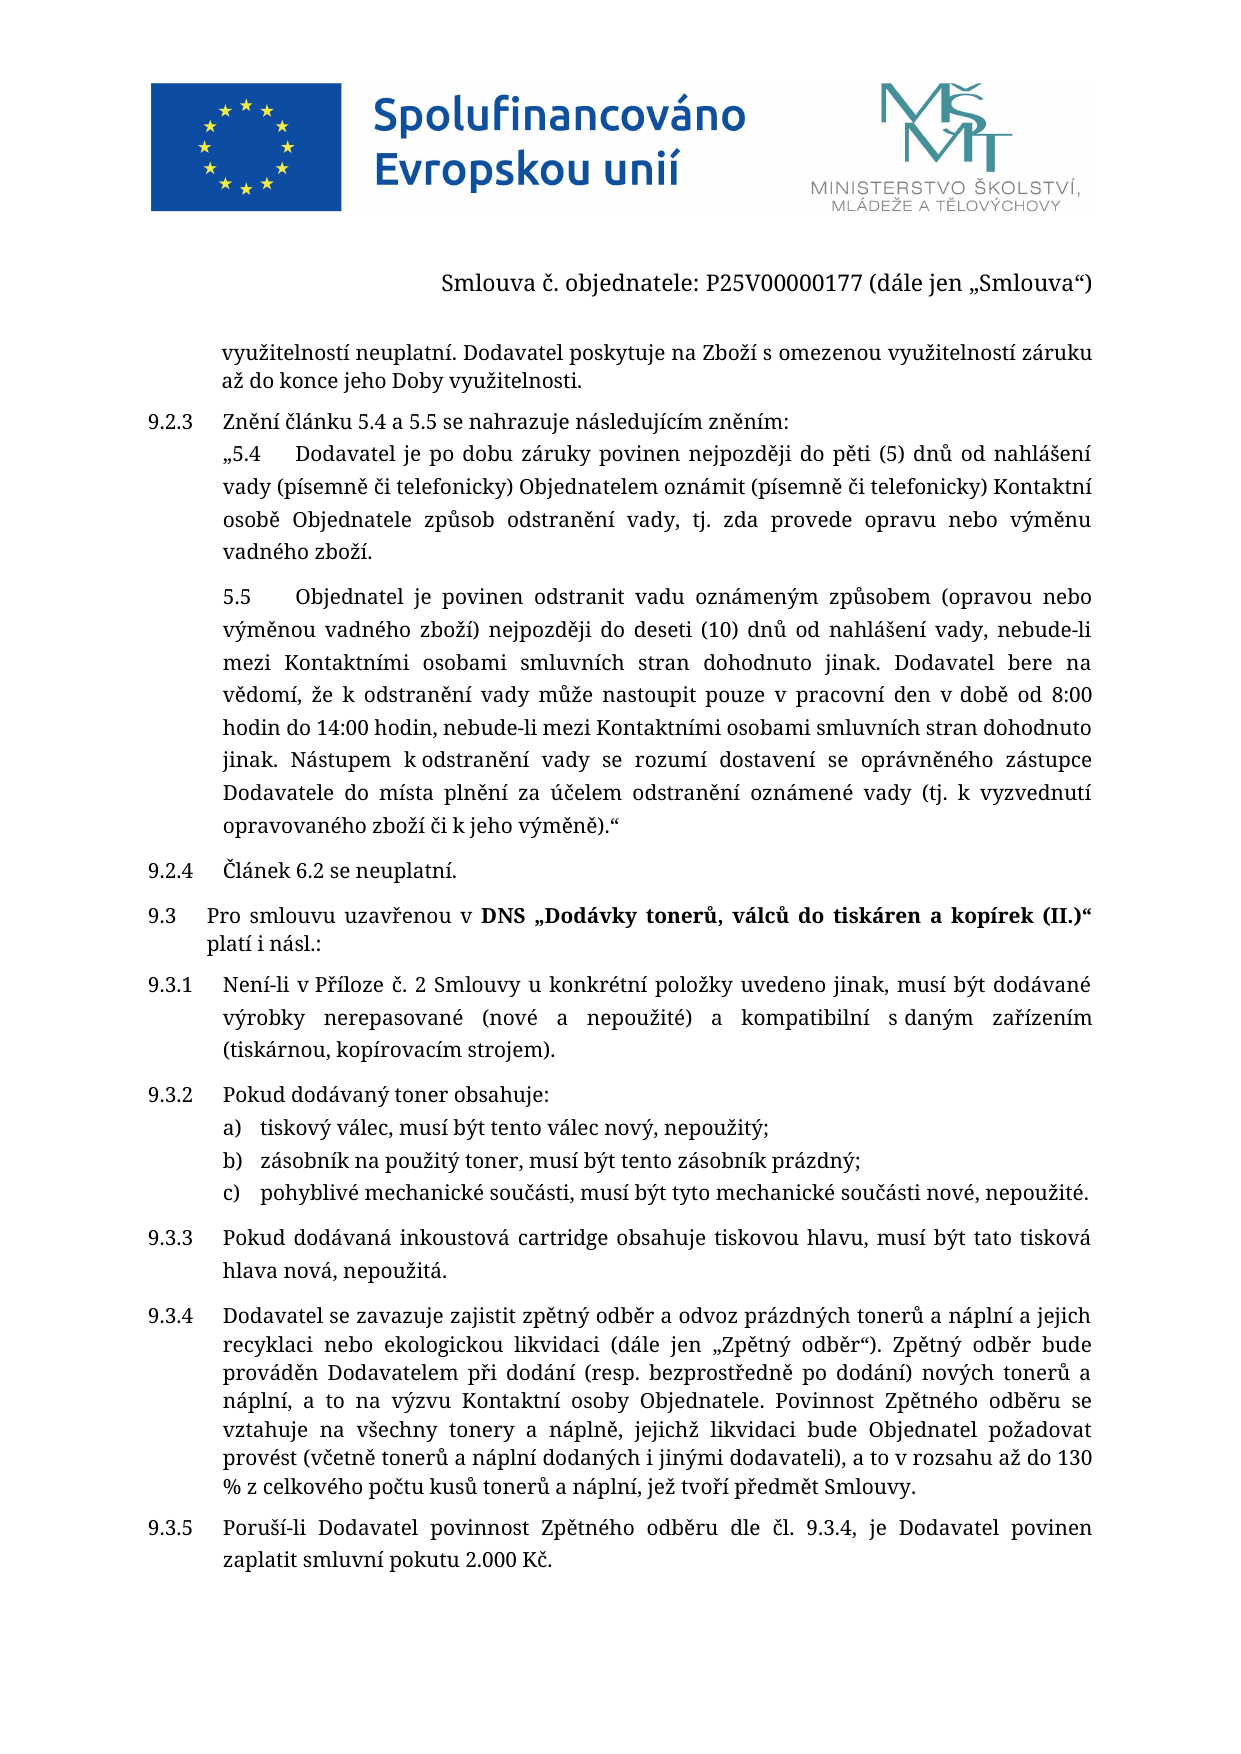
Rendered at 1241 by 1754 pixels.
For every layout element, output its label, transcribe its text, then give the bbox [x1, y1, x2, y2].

list Pokud dodávaný toner obsahuje: [148, 1081, 1093, 1109]
list tiskový válec, musí být tento válec nový, nepoužitý; [223, 1113, 1093, 1142]
list Pro smlouvu uzavřenou v DNS „Dodávky tonerů, válců do tiskáren a kopírek (II.)“ platí i násl.: [148, 901, 1093, 958]
list Pokud dodávaná inkoustová cartridge obsahuje tiskovou hlavu, musí být tato tisková hlava nová, nepoužitá. [148, 1223, 1093, 1284]
list pohyblivé mechanické součásti, musí být tyto mechanické součásti nové, nepoužité. [223, 1178, 1093, 1207]
list 5.5 Objednatel je povinen odstranit vadu oznámeným způsobem (opravou nebo výměnou vadného zboží) nejpozději do deseti (10) dnů od nahlášení vady, nebude-li mezi Kontaktními osobami smluvních stran dohodnuto jinak. Dodavatel bere na vědomí, že k odstranění vady může nastoupit pouze v pracovní den v době od 8:00 hodin do 14:00 hodin, nebude-li mezi Kontaktními osobami smluvních stran dohodnuto jinak. Nástupem k odstranění vady se rozumí dostavení se oprávněného zástupce Dodavatele do místa plnění za účelem odstranění oznámené vady (tj. k vyzvednutí opravovaného zboží či k jeho výměně).“ [223, 582, 1093, 839]
list Není-li v Příloze č. 2 Smlouvy u konkrétní položky uvedeno jinak, musí být dodávané výrobky nerepasované (nové a nepoužité) a kompatibilní s daným zařízením (tiskárnou, kopírovacím strojem). [148, 970, 1093, 1064]
list „5.4 Dodavatel je po dobu záruky povinen nejpozději do pěti (5) dnů od nahlášení vady (písemně či telefonicky) Objednatelem oznámit (písemně či telefonicky) Kontaktní osobě Objednatele způsob odstranění vady, tj. zda provede opravu nebo výměnu vadného zboží. [223, 439, 1093, 566]
list Dodavatel se zavazuje zajistit zpětný odběr a odvoz prázdných tonerů a náplní a jejich recyklaci nebo ekologickou likvidaci (dále jen „Zpětný odběr“). Zpětný odběr bude prováděn Dodavatelem při dodání (resp. bezprostředně po dodání) nových tonerů a náplní, a to na výzvu Kontaktní osoby Objednatele. Povinnost Zpětného odběru se vztahuje na všechny tonery a náplně, jejichž likvidaci bude Objednatel požadovat provést (včetně tonerů a náplní dodaných i jinými dodavateli), a to v rozsahu až do 130 % z celkového počtu kusů tonerů a náplní, jež tvoří předmět Smlouvy. [148, 1301, 1093, 1500]
list Článek 6.2 se neuplatní. [148, 856, 1093, 884]
list zásobník na použitý toner, musí být tento zásobník prázdný; [223, 1146, 1093, 1174]
picture [147, 80, 1093, 215]
list Znění článku 5.4 a 5.5 se nahrazuje následujícím zněním: [148, 407, 1093, 435]
list Poruší-li Dodavatel povinnost Zpětného odběru dle čl. 9.3.4, je Dodavatel povinen zaplatit smluvní pokutu 2.000 Kč. [148, 1513, 1093, 1574]
